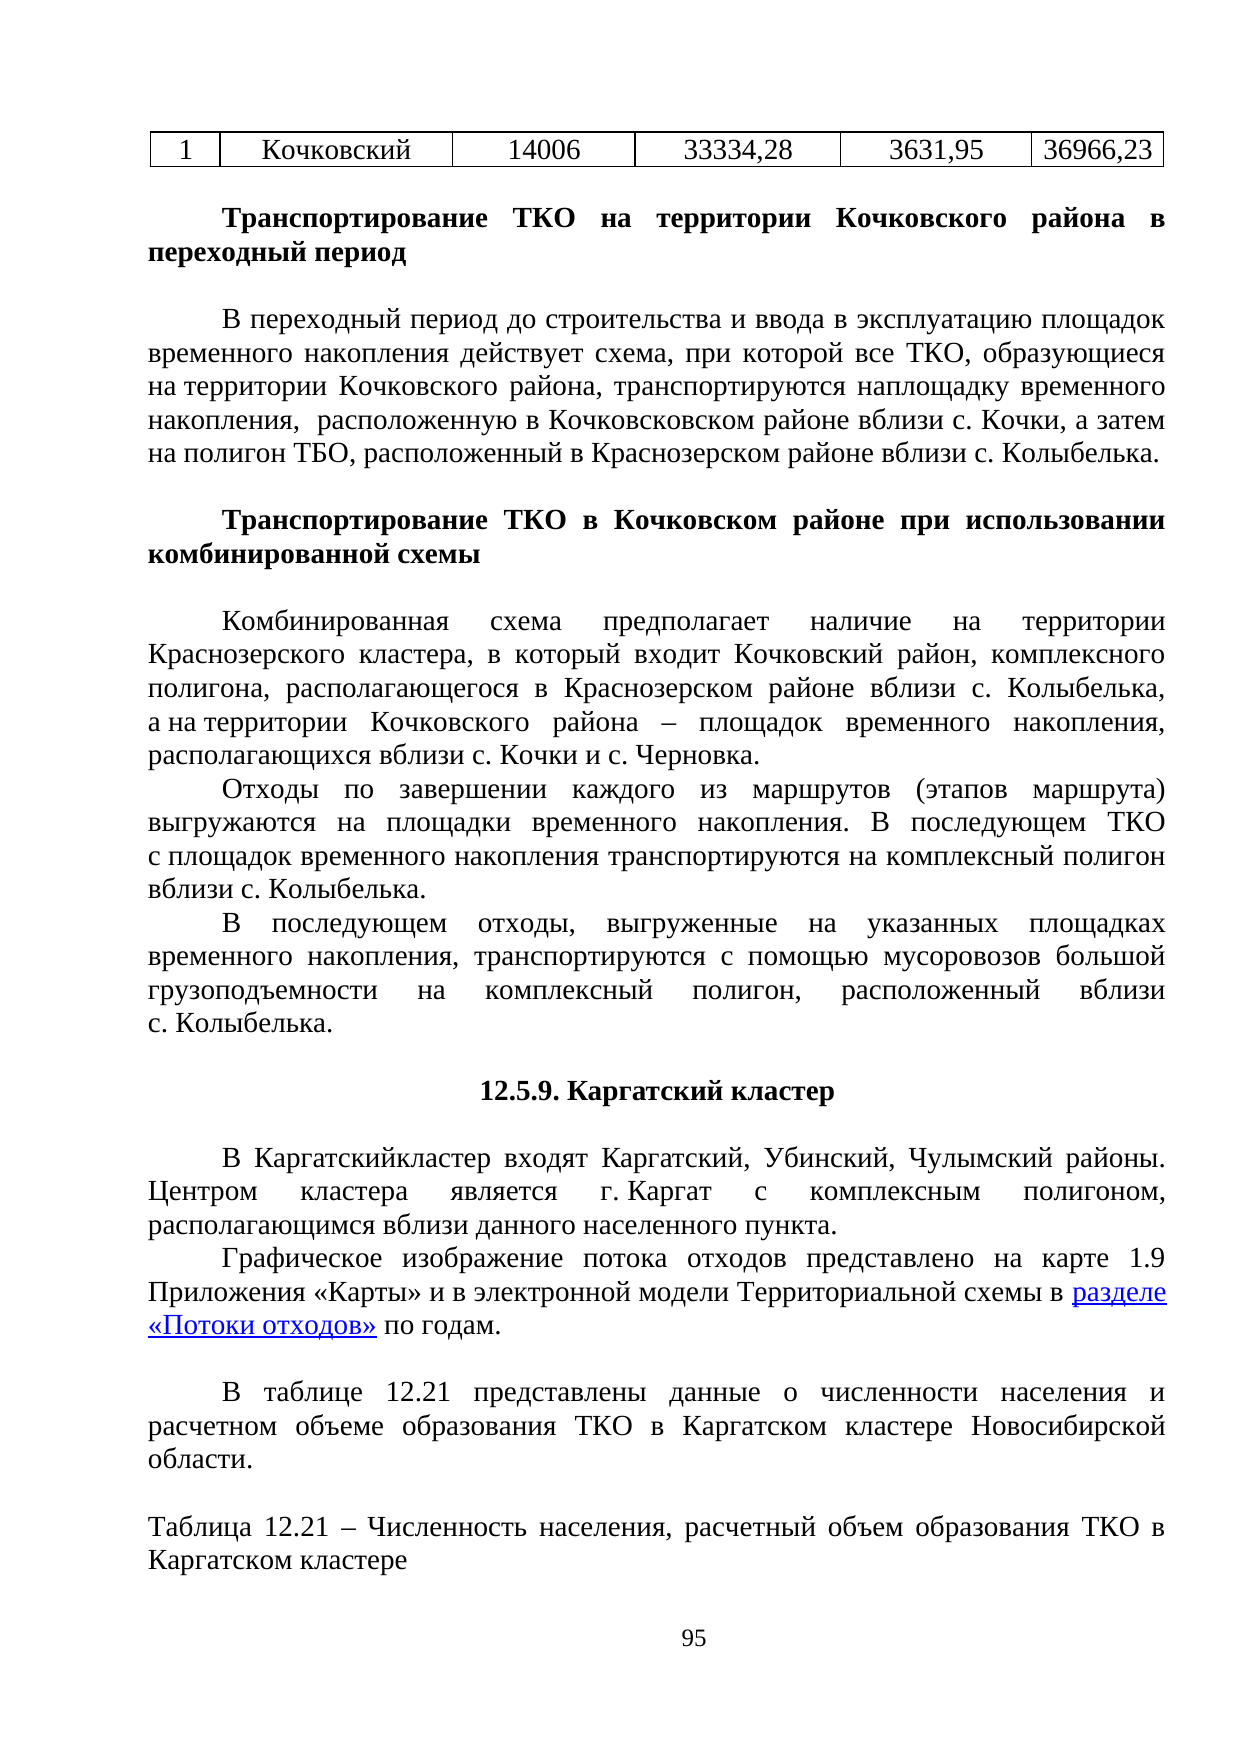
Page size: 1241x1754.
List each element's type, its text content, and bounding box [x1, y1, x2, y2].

table_cell 3631,95 [841, 133, 1031, 166]
text Комбинированная схема предполагает наличие на территории Краснозерского кластера, в который входит Кочковский район, комплексного полигона, располагающегося в Краснозерском районе вблизи с. Колыбелька, а на территории Кочковского района – площадок временного накопления, располагающихся вблизи с. Кочки и с. Черновка. [148, 603, 1166, 771]
text 12.5.9. Каргатский кластер [148, 1073, 1167, 1106]
text Транспортирование ТКО на территории Кочковского района в переходный период [148, 201, 1166, 268]
text Транспортирование ТКО в Кочковском районе при использовании комбинированной схемы [148, 502, 1166, 569]
text Графическое изображение потока отходов представлено на карте 1.9 Приложения «Карты» и в электронной модели Территориальной схемы в разделе «Потоки отходов» по годам. [148, 1240, 1166, 1341]
text В Каргатскийкластер входят Каргатский, Убинский, Чулымский районы. Центром кластера является г. Каргат с комплексным полигоном, располагающимся вблизи данного населенного пункта. [148, 1140, 1166, 1240]
text В последующем отходы, выгруженные на указанных площадках временного накопления, транспортируются с помощью мусоровозов большой грузоподъемности на комплексный полигон, расположенный вблизи с. Колыбелька. [148, 905, 1166, 1039]
table_cell 1 [151, 133, 219, 166]
table_cell 36966,23 [1032, 133, 1163, 166]
text Отходы по завершении каждого из маршрутов (этапов маршрута) выгружаются на площадки временного накопления. В последующем ТКО с площадок временного накопления транспортируются на комплексный полигон вблизи с. Колыбелька. [148, 771, 1166, 905]
table_cell 33334,28 [636, 133, 840, 166]
table_cell 14006 [453, 133, 634, 166]
text В таблице 12.21 представлены данные о численности населения и расчетном объеме образования ТКО в Каргатском кластере Новосибирской области. [148, 1374, 1167, 1475]
table_cell Кочковский [221, 133, 452, 166]
text В переходный период до строительства и ввода в эксплуатацию площадок временного накопления действует схема, при которой все ТКО, образующиеся на территории Кочковского района, транспортируются наплощадку временного накопления, расположенную в Кочковсковском районе вблизи с. Кочки, а затем на полигон ТБО, расположенный в Краснозерском районе вблизи с. Колыбелька. [148, 301, 1166, 469]
text Таблица 12.21 – Численность населения, расчетный объем образования ТКО в Каргатском кластере [148, 1509, 1166, 1576]
